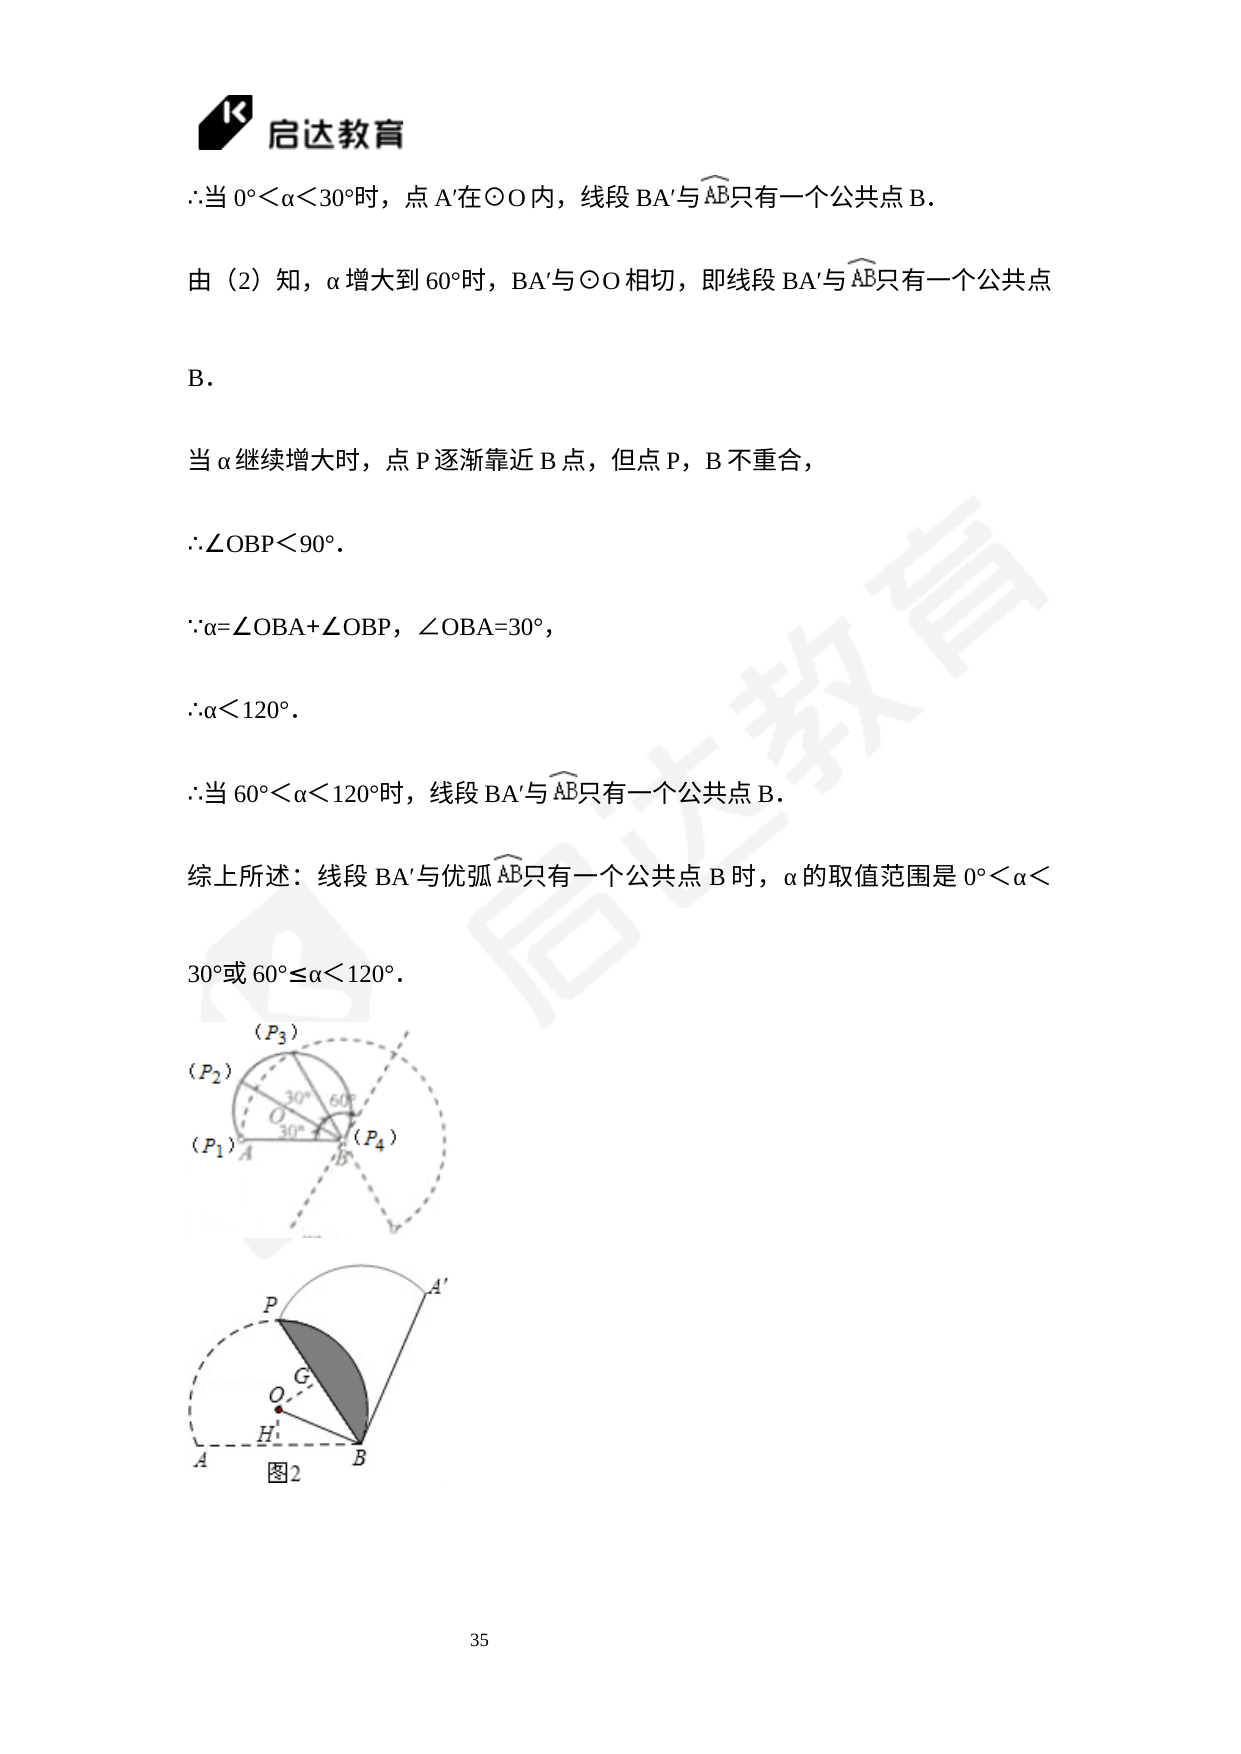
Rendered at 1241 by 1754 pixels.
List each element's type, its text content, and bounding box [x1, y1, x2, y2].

text ∴∠OBP＜90°． [187, 509, 1053, 574]
text ∴α＜120°． [187, 675, 1053, 740]
text ∴当0°＜α＜30°时，点A′在⊙O内，线段BA′与只有一个公共点B． [187, 162, 1053, 227]
text ∵α=∠OBA+∠OBP，∠OBA=30°， [187, 592, 1053, 657]
text 当α继续增大时，点P逐渐靠近B点，但点P，B不重合， [187, 426, 1053, 491]
text ∴当60°＜α＜120°时，线段BA′与只有一个公共点B． [187, 758, 1053, 823]
picture [700, 175, 729, 207]
picture [847, 258, 876, 290]
text 综上所述：线段BA′与优弧只有一个公共点B时，α的取值范围是0°＜α＜30°或60°≤α＜120°． [187, 841, 1053, 1004]
picture [187, 1022, 451, 1238]
picture [549, 771, 578, 803]
picture [198, 95, 404, 150]
picture [187, 1262, 449, 1483]
text 由（2）知，α增大到60°时，BA′与⊙O相切，即线段BA′与只有一个公共点B． [187, 245, 1053, 408]
picture [493, 854, 522, 886]
